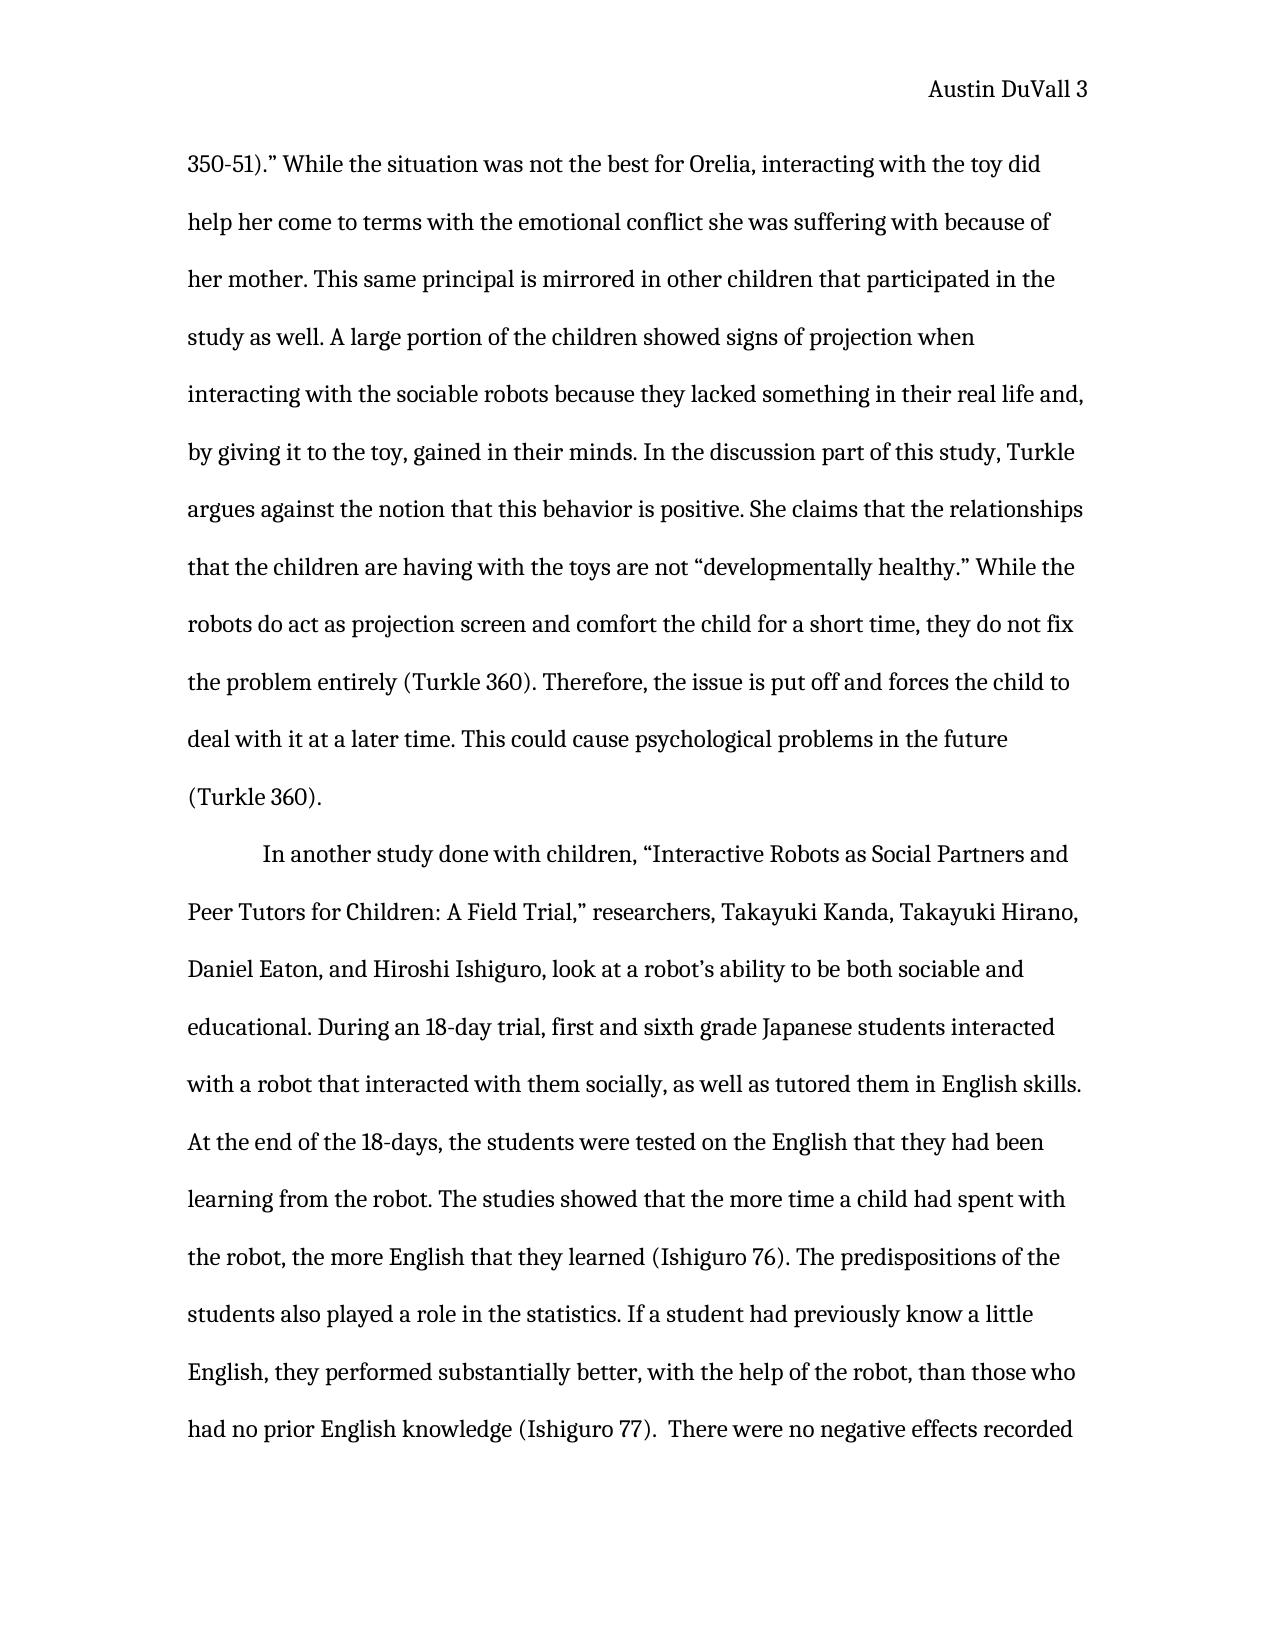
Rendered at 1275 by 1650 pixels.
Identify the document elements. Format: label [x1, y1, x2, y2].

text [187, 840, 1087, 1444]
text [187, 150, 1087, 811]
